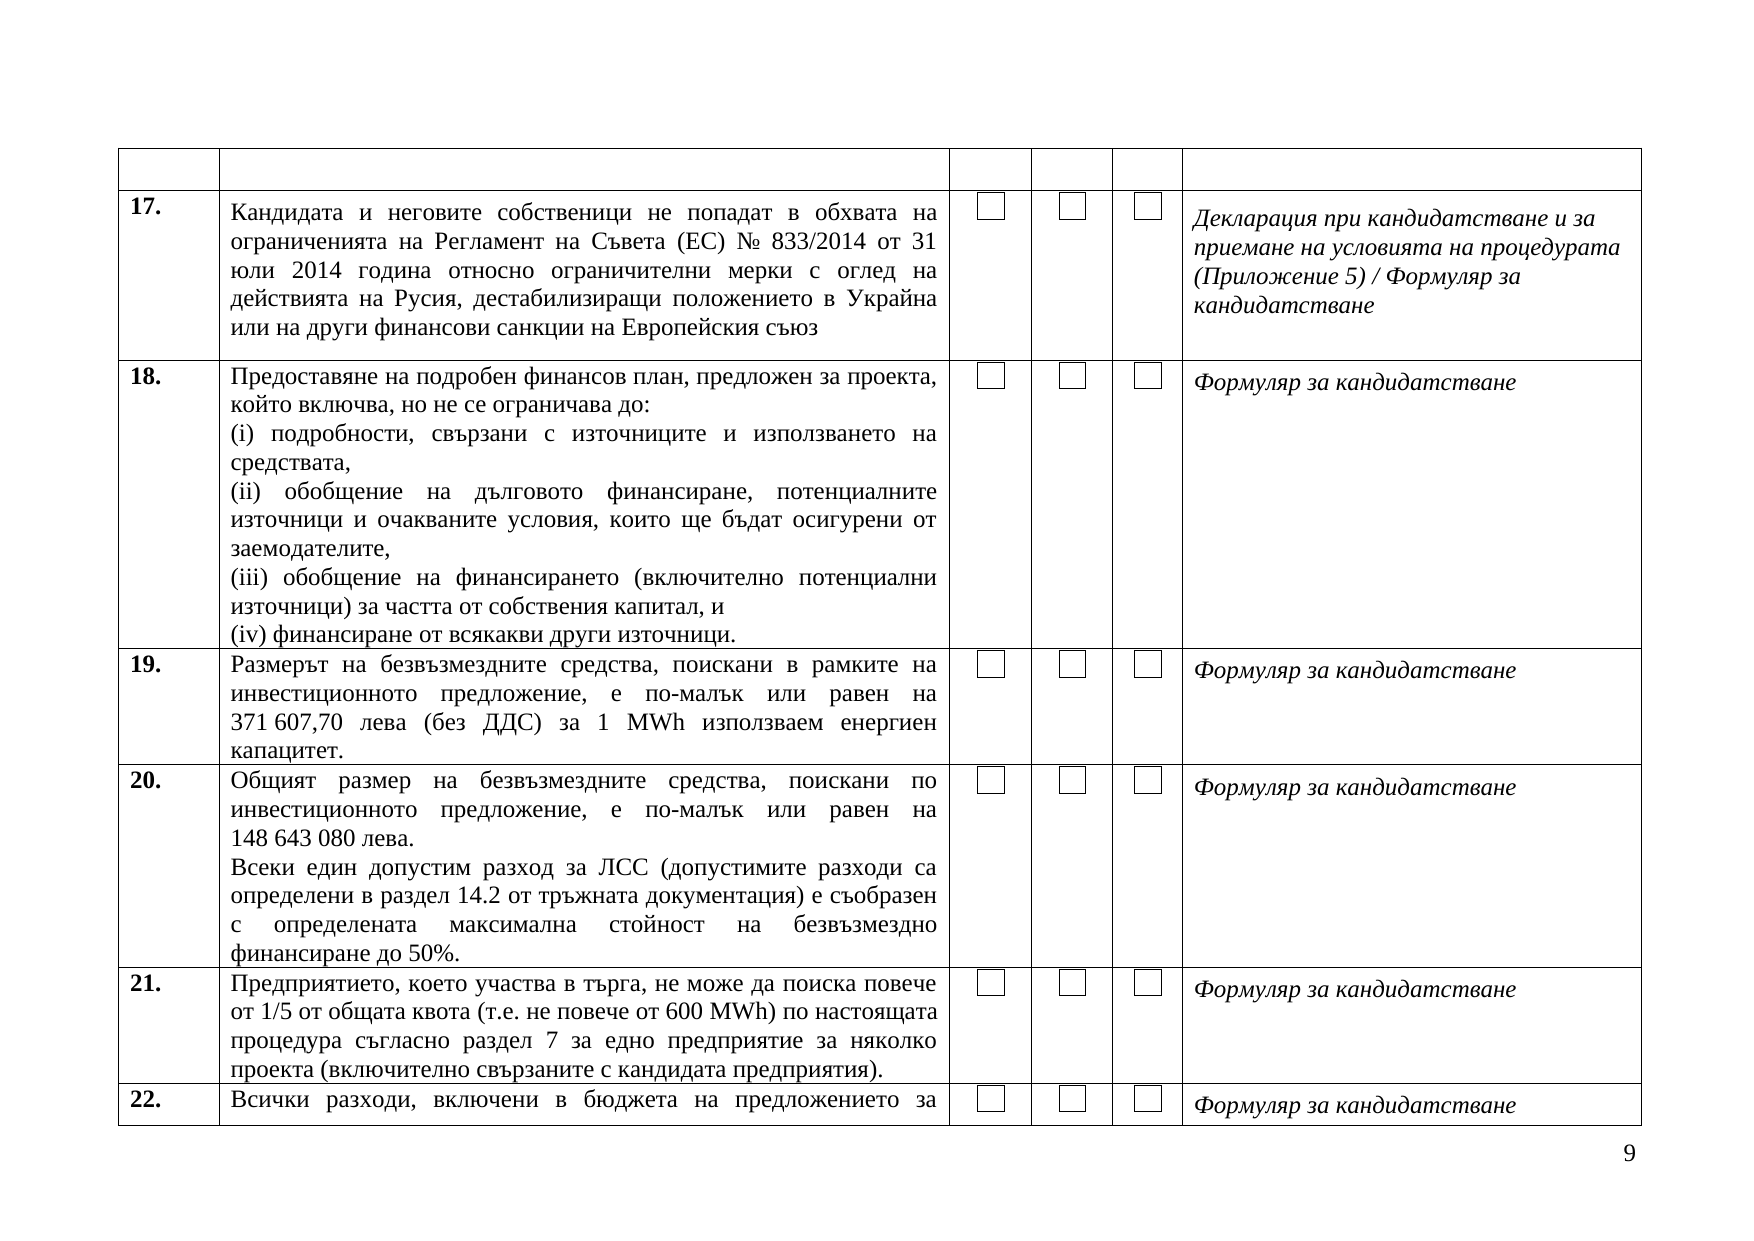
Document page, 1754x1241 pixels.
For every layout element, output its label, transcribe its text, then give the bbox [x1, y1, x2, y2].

table_cell [950, 191, 1031, 360]
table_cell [1183, 191, 1641, 360]
table_cell [1032, 649, 1112, 764]
table_cell Формуляр за кандидатстване [1183, 361, 1641, 648]
table_cell [950, 361, 1031, 648]
table_cell [1113, 1084, 1182, 1125]
table_cell [950, 765, 1031, 967]
table_cell [1032, 968, 1112, 1083]
table_cell [119, 1084, 219, 1125]
table_cell [1113, 361, 1182, 648]
table_cell [1032, 765, 1112, 967]
table_cell [1032, 1084, 1112, 1125]
table_cell Размерът на безвъзмездните средства, поискани в рамките на инвестиционното предложение, е по-малък или равен на 371 607,70 лева (без ДДС) за 1 MWh използваем енергиен капацитет. [220, 649, 949, 764]
table_cell Общият размер на безвъзмездните средства, поискани по инвестиционното предложение, е по-малък или равен на 148 643 080 лева. Всеки един допустим разход за ЛСС (допустимите разходи са определени в раздел 14.2 от тръжната документация) е съобразен с определената максимална стойност на безвъзмездно финансиране до 50%. [220, 765, 949, 967]
table_cell [119, 191, 219, 360]
table_cell [950, 968, 1031, 1083]
table_cell Предоставяне на подробен финансов план, предложен за проекта, който включва, но не се ограничава до: (i) подробности, свързани с източниците и използването на средствата, (ii) обобщение на дълговото финансиране, потенциалните източници и очакваните условия, които ще бъдат осигурени от заемодателите, (iii) обобщение на финансирането (включително потенциални източници) за частта от собствения капитал, и (iv) финансиране от всякакви други източници. [220, 361, 949, 648]
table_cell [220, 149, 949, 190]
table_cell Формуляр за кандидатстване [1183, 968, 1641, 1083]
table_cell [119, 649, 219, 764]
table_cell Формуляр за кандидатстване [1183, 765, 1641, 967]
table_cell [950, 1084, 1031, 1125]
table_cell [1113, 149, 1182, 190]
table_cell [1032, 361, 1112, 648]
table_cell [950, 649, 1031, 764]
table_cell [119, 149, 219, 190]
table_cell [1032, 191, 1112, 360]
table_cell [1113, 765, 1182, 967]
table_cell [220, 1084, 949, 1125]
table_cell [950, 149, 1031, 190]
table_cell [1183, 149, 1641, 190]
table_cell [1113, 191, 1182, 360]
table_cell [119, 765, 219, 967]
table_cell [119, 361, 219, 648]
table_cell Кандидата и неговите собственици не попадат в обхвата на ограниченията на Регламент на Съвета (ЕС) № 833/2014 от 31 юли 2014 година относно ограничителни мерки с оглед на действията на Русия, дестабилизиращи положението в Украйна или на други финансови санкции на Европейския съюз [220, 191, 949, 360]
table_cell [119, 968, 219, 1083]
table_cell [1113, 649, 1182, 764]
table_cell [1113, 968, 1182, 1083]
table_cell Формуляр за кандидатстване [1183, 649, 1641, 764]
table_cell Предприятието, което участва в търга, не може да поиска повече от 1/5 от общата квота (т.е. не повече от 600 MWh) по настоящата процедура съгласно раздел 7 за едно предприятие за няколко проекта (включително свързаните с кандидата предприятия). [220, 968, 949, 1083]
table_cell [1032, 149, 1112, 190]
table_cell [1183, 1084, 1641, 1125]
